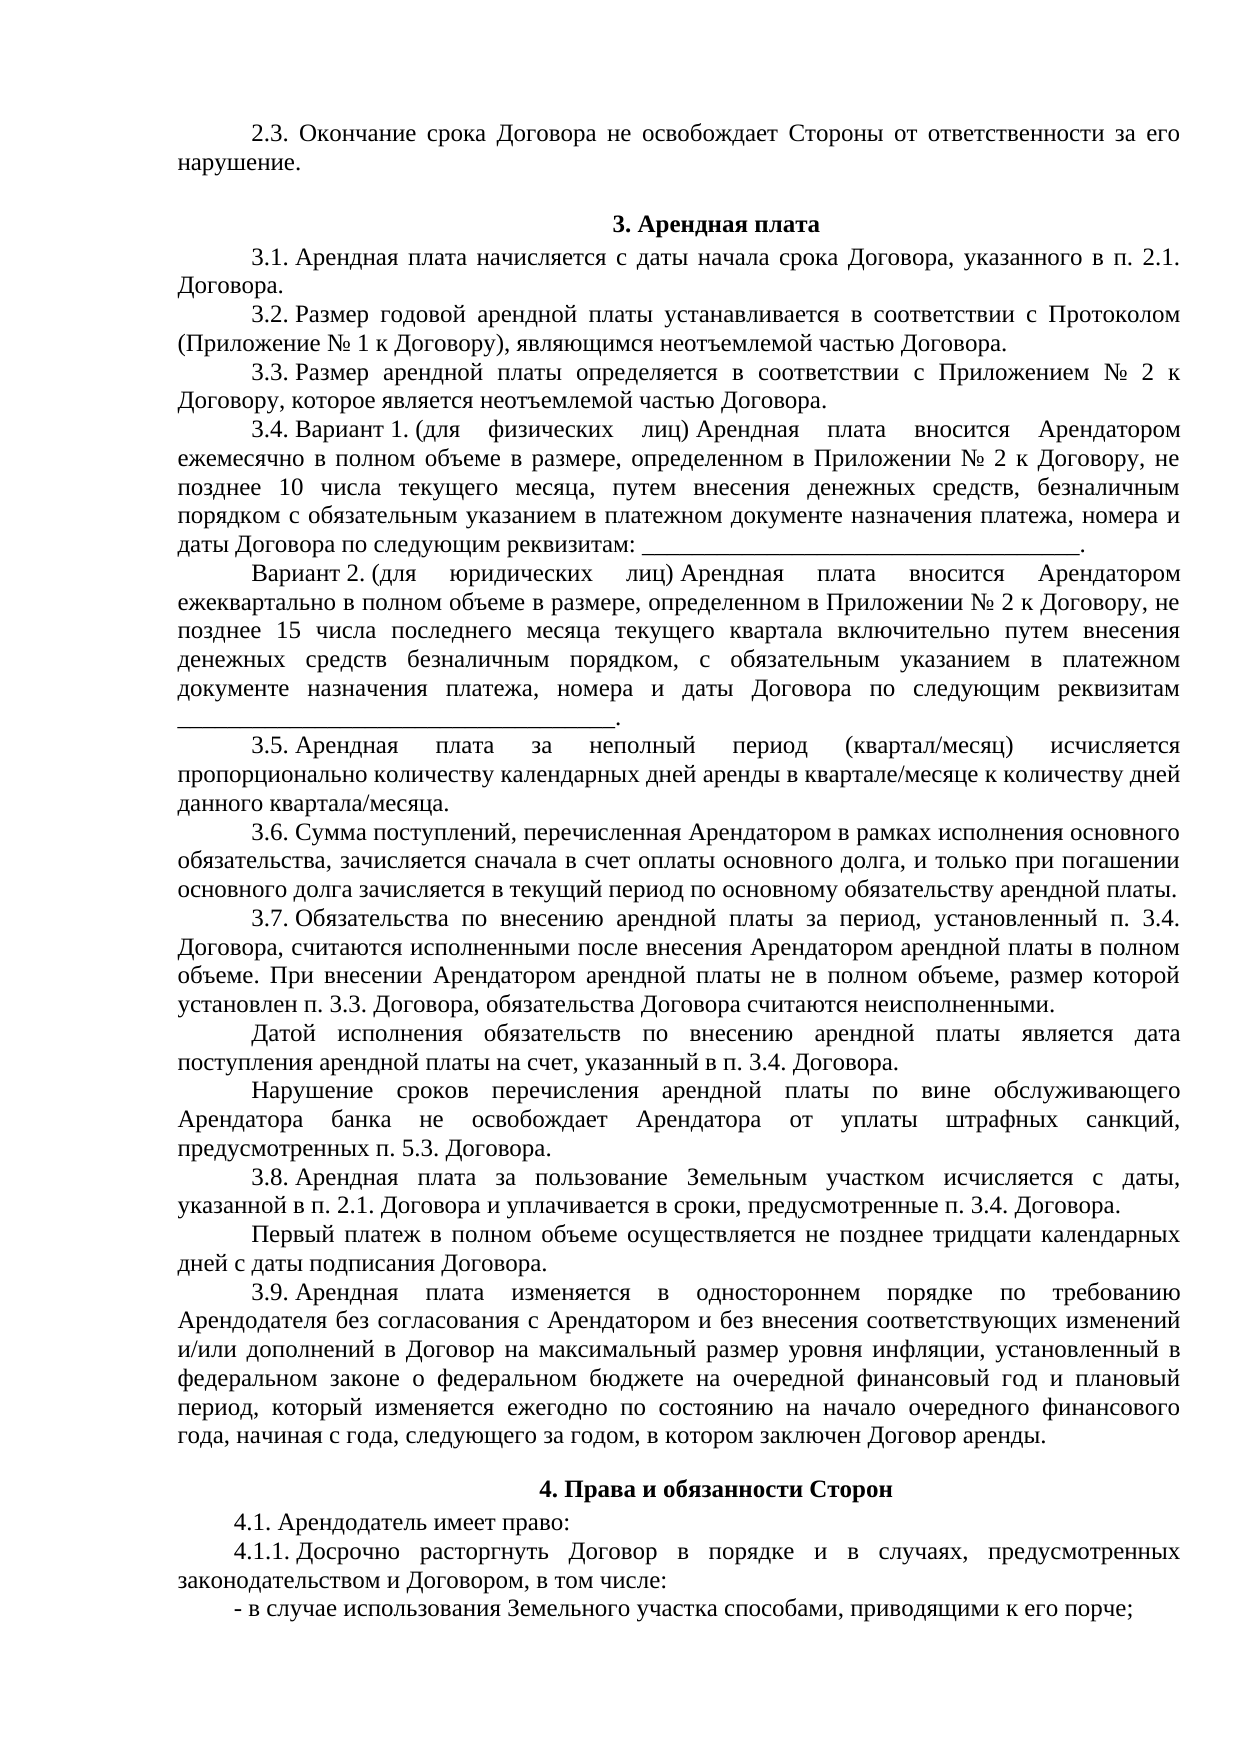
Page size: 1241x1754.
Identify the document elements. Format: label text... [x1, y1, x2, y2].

text Вариант 2. (для юридических лиц) Арендная плата вносится Арендатором ежеквартально в полном объеме в размере, определенном в Приложении № 2 к Договору, не позднее 15 числа последнего месяца текущего квартала включительно путем внесения денежных средств безналичным порядком, с обязательным указанием в платежном документе назначения платежа, номера и даты Договора по следующим реквизитам ___________________________________. [177, 558, 1181, 730]
text 3.5. Арендная плата за неполный период (квартал/месяц) исчисляется пропорционально количеству календарных дней аренды в квартале/месяце к количеству дней данного квартала/месяца. [177, 730, 1181, 817]
text - в случае использования Земельного участка способами, приводящими к его порче; [177, 1593, 1181, 1622]
text Нарушение сроков перечисления арендной платы по вине обслуживающего Арендатора банка не освобождает Арендатора от уплаты штрафных санкций, предусмотренных п. 5.3. Договора. [177, 1075, 1181, 1162]
text 3.4. Вариант 1. (для физических лиц) Арендная плата вносится Арендатором ежемесячно в полном объеме в размере, определенном в Приложении № 2 к Договору, не позднее 10 числа текущего месяца, путем внесения денежных средств, безналичным порядком с обязательным указанием в платежном документе назначения платежа, номера и даты Договора по следующим реквизитам: ___________________________________. [177, 414, 1181, 558]
text 4. Права и обязанности Сторон [177, 1474, 1181, 1503]
text Первый платеж в полном объеме осуществляется не позднее тридцати календарных дней с даты подписания Договора. [177, 1219, 1181, 1277]
text 3.7. Обязательства по внесению арендной платы за период, установленный п. 3.4. Договора, считаются исполненными после внесения Арендатором арендной платы в полном объеме. При внесении Арендатором арендной платы не в полном объеме, размер которой установлен п. 3.3. Договора, обязательства Договора считаются неисполненными. [177, 903, 1181, 1018]
text 3.8. Арендная плата за пользование Земельным участком исчисляется с даты, указанной в п. 2.1. Договора и уплачивается в сроки, предусмотренные п. 3.4. Договора. [177, 1162, 1181, 1219]
text 3.1. Арендная плата начисляется с даты начала срока Договора, указанного в п. 2.1. Договора. [177, 242, 1181, 299]
text 4.1.1. Досрочно расторгнуть Договор в порядке и в случаях, предусмотренных законодательством и Договором, в том числе: [177, 1536, 1181, 1593]
text Датой исполнения обязательств по внесению арендной платы является дата поступления арендной платы на счет, указанный в п. 3.4. Договора. [177, 1018, 1181, 1075]
text 3.9. Арендная плата изменяется в одностороннем порядке по требованию Арендодателя без согласования с Арендатором и без внесения соответствующих изменений и/или дополнений в Договор на максимальный размер уровня инфляции, установленный в федеральном законе о федеральном бюджете на очередной финансовый год и плановый период, который изменяется ежегодно по состоянию на начало очередного финансового года, начиная с года, следующего за годом, в котором заключен Договор аренды. [177, 1277, 1181, 1449]
text 3.3. Размер арендной платы определяется в соответствии с Приложением № 2 к Договору, которое является неотъемлемой частью Договора. [177, 357, 1181, 414]
text 4.1. Арендодатель имеет право: [177, 1507, 1181, 1536]
text 3. Арендная плата [177, 209, 1181, 237]
text 2.3. Окончание срока Договора не освобождает Стороны от ответственности за его нарушение. [177, 118, 1181, 176]
text 3.2. Размер годовой арендной платы устанавливается в соответствии с Протоколом (Приложение № 1 к Договору), являющимся неотъемлемой частью Договора. [177, 299, 1181, 357]
text 3.6. Сумма поступлений, перечисленная Арендатором в рамках исполнения основного обязательства, зачисляется сначала в счет оплаты основного долга, и только при погашении основного долга зачисляется в текущий период по основному обязательству арендной платы. [177, 817, 1181, 903]
